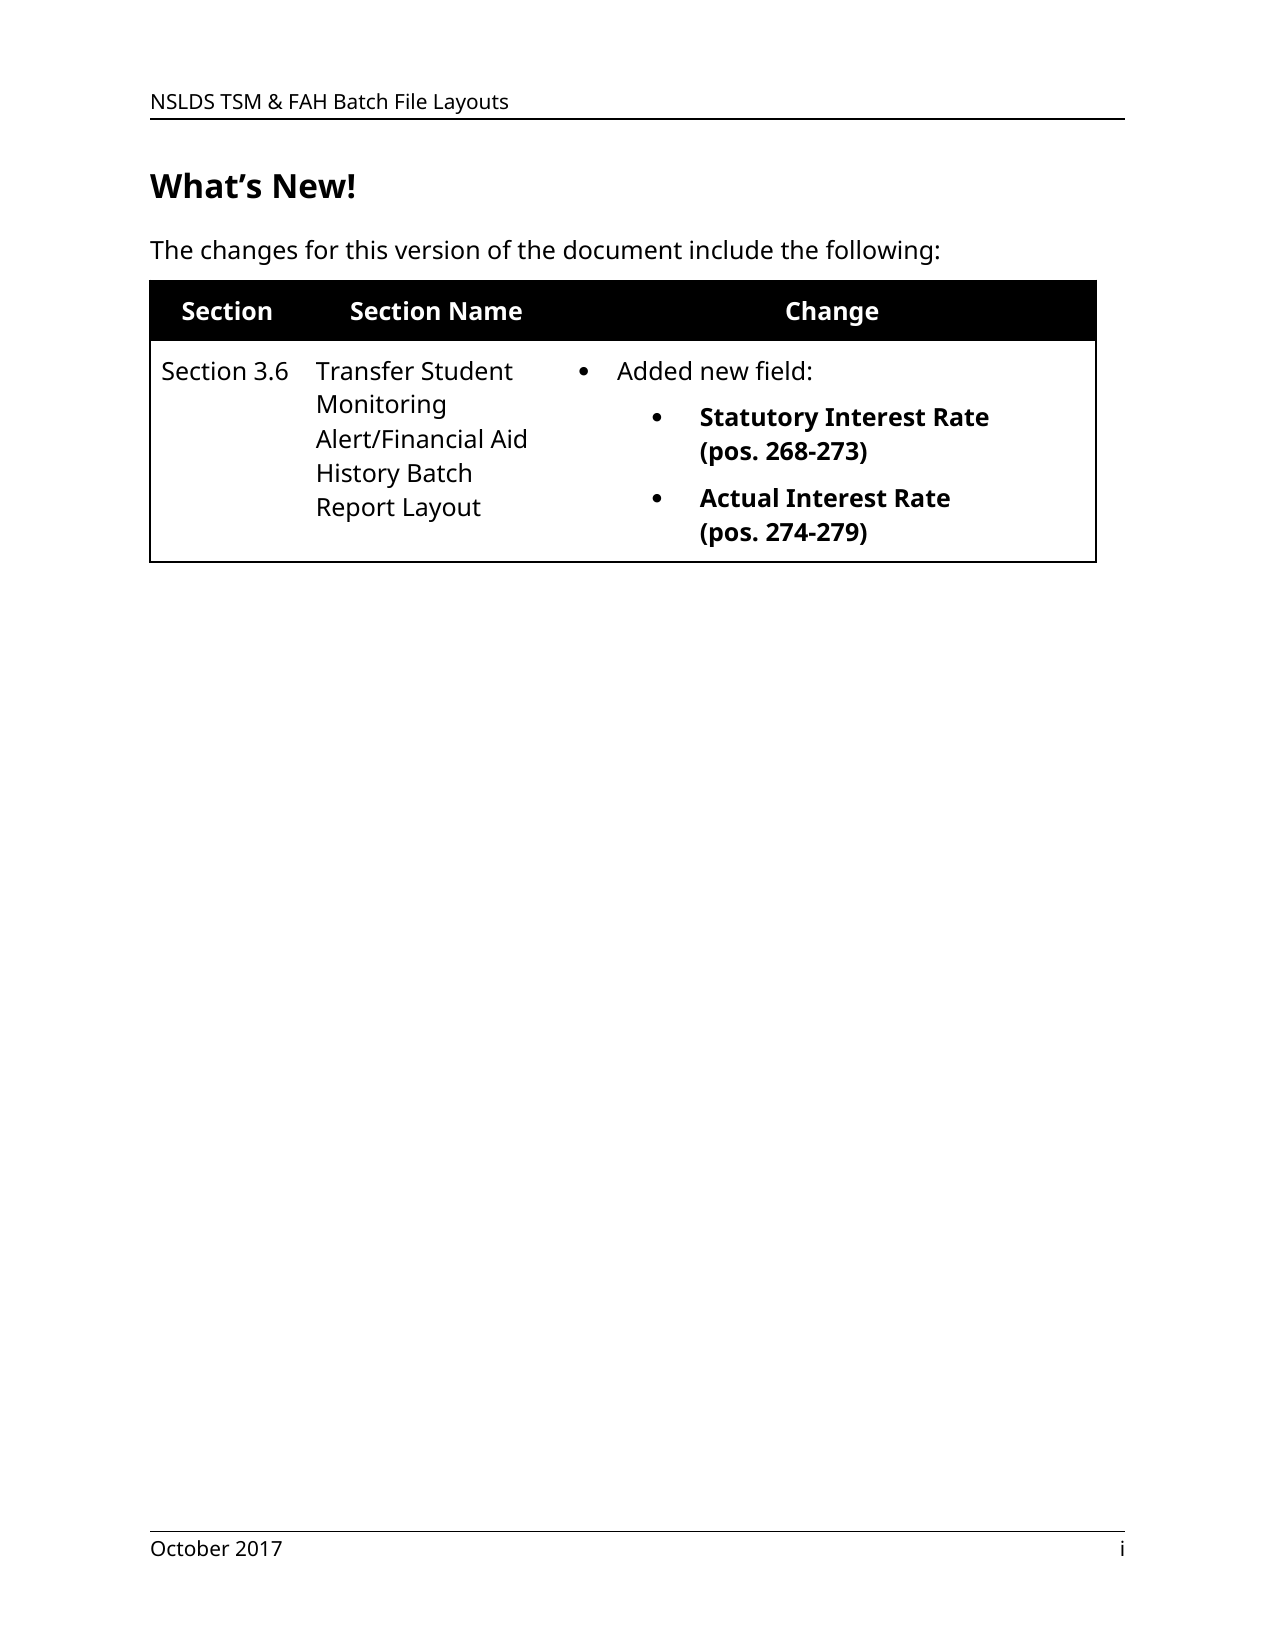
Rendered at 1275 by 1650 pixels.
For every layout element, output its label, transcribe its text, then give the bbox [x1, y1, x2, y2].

table_header Section Name [304, 282, 568, 341]
table_cell Added new field: Statutory Interest Rate (pos. 268-273) Actual Interest Rate (pos. 274-279) [568, 341, 1095, 561]
table_header Section [151, 282, 304, 341]
subtitle What’s New! [150, 162, 1125, 208]
table_cell Transfer Student Monitoring Alert/Financial Aid History Batch Report Layout [304, 341, 568, 561]
table_cell Section 3.6 [151, 341, 304, 561]
table_header Change [568, 282, 1095, 341]
text The changes for this version of the document include the following: [150, 233, 1125, 267]
